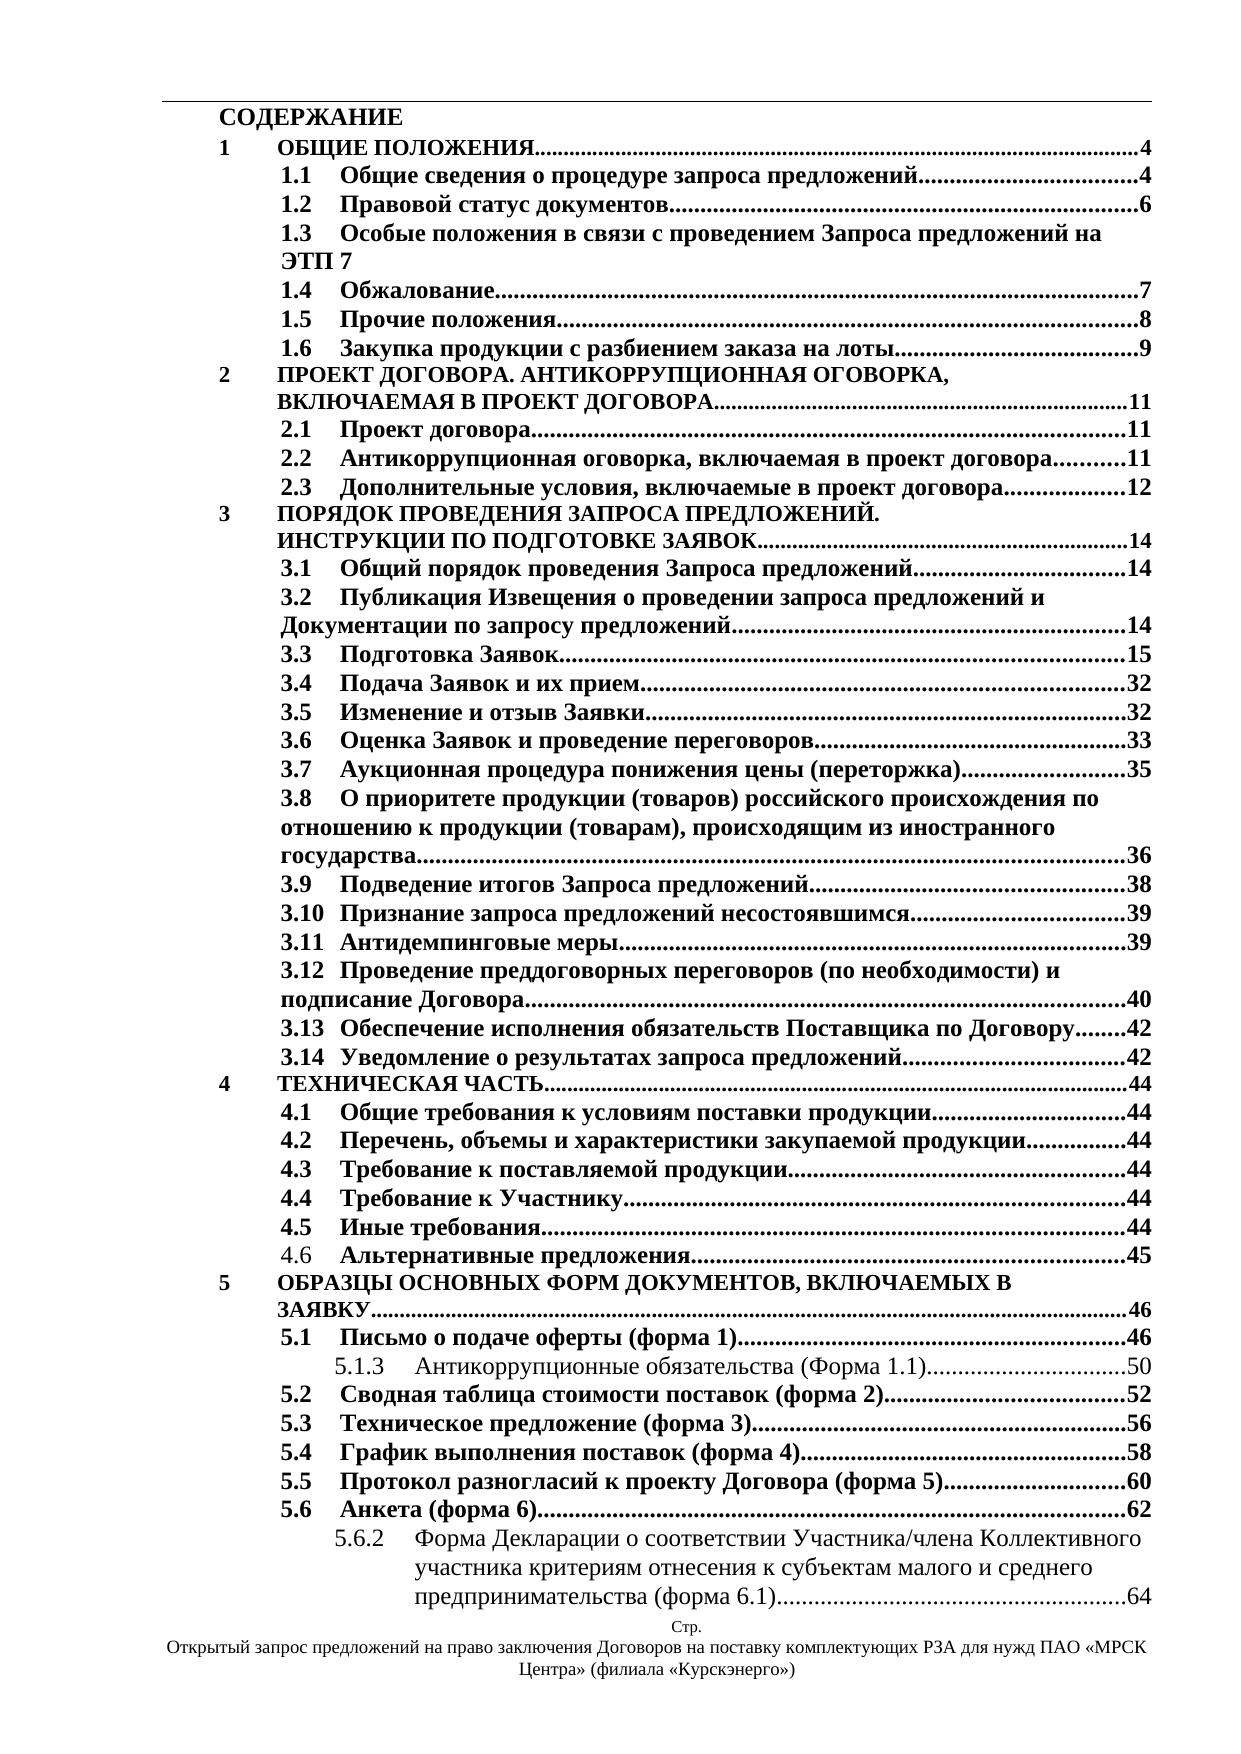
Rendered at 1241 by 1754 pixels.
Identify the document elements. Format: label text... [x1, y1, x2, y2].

text 2.1 Проект договора 11 [280, 414, 1133, 443]
text 5 Образцы основных форм документов, включаемых в Заявку 46 [218, 1269, 1033, 1322]
text 5.6.2 Форма Декларации о соответствии Участника/члена Коллективного участника критериям отнесения к субъектам малого и среднего предпринимательства (форма 6.1) 64 [334, 1523, 1144, 1609]
text 3.2 Публикация Извещения о проведении запроса предложений и Документации по запросу предложений 14 [280, 582, 1133, 639]
text 4.5 Иные требования 44 [280, 1212, 1133, 1241]
text 1 Общие положения 4 [218, 134, 1033, 160]
text 4.3 Требование к поставляемой продукции 44 [280, 1154, 1133, 1183]
text 1.6 Закупка продукции с разбиением заказа на лоты 9 [280, 333, 1133, 361]
text 3 Порядок проведения Запроса предложений. Инструкции по подготовке Заявок 14 [218, 500, 1033, 553]
text 3.5 Изменение и отзыв Заявки 32 [280, 697, 1133, 726]
text 3.8 О приоритете продукции (товаров) российского происхождения по отношению к продукции (товарам), происходящим из иностранного государства 36 [280, 783, 1133, 869]
text 1.2 Правовой статус документов 6 [280, 189, 1133, 218]
text 5.1 Письмо о подаче оферты (форма 1) 46 [280, 1322, 1133, 1351]
text 4.6 Альтернативные предложения 45 [280, 1241, 1133, 1269]
text 3.4 Подача Заявок и их прием 32 [280, 668, 1133, 697]
text 2.3 Дополнительные условия, включаемые в проект договора 12 [280, 472, 1133, 500]
text 4 Техническая часть 44 [218, 1071, 1033, 1097]
text 3.10 Признание запроса предложений несостоявшимся 39 [280, 898, 1133, 927]
text 3.3 Подготовка Заявок 15 [280, 639, 1133, 668]
text СОДЕРЖАНИЕ [218, 102, 938, 131]
text 4.2 Перечень, объемы и характеристики закупаемой продукции 44 [280, 1126, 1133, 1154]
text 1.4 Обжалование 7 [280, 275, 1133, 304]
text 1.3 Особые положения в связи с проведением Запроса предложений на ЭТП 7 [280, 218, 1133, 275]
text 5.4 График выполнения поставок (форма 4) 58 [280, 1437, 1133, 1466]
text 1.5 Прочие положения 8 [280, 304, 1133, 333]
text 3.1 Общий порядок проведения Запроса предложений 14 [280, 553, 1133, 582]
text 2.2 Антикоррупционная оговорка, включаемая в проект договора 11 [280, 443, 1133, 472]
text 3.6 Оценка Заявок и проведение переговоров 33 [280, 726, 1133, 754]
text 3.14 Уведомление о результатах запроса предложений 42 [280, 1042, 1133, 1071]
text 2 Проект Договора. Антикоррупционная оговорка, включаемая в проект договора 11 [218, 361, 1033, 414]
text 3.12 Проведение преддоговорных переговоров (по необходимости) и подписание Договора 40 [280, 956, 1133, 1013]
text 5.2 Сводная таблица стоимости поставок (форма 2) 52 [280, 1379, 1133, 1408]
text 5.5 Протокол разногласий к проекту Договора (форма 5) 60 [280, 1466, 1133, 1494]
text 3.7 Аукционная процедура понижения цены (переторжка) 35 [280, 754, 1133, 783]
text 3.11 Антидемпинговые меры 39 [280, 927, 1133, 956]
text 5.1.3 Антикоррупционные обязательства (Форма 1.1). 50 [334, 1351, 1144, 1379]
text 4.4 Требование к Участнику. 44 [280, 1183, 1133, 1212]
text 5.6 Анкета (форма 6) 62 [280, 1494, 1133, 1523]
text 3.9 Подведение итогов Запроса предложений 38 [280, 869, 1133, 898]
text 4.1 Общие требования к условиям поставки продукции 44 [280, 1097, 1133, 1126]
text 1.1 Общие сведения о процедуре запроса предложений 4 [280, 160, 1133, 189]
text 3.13 Обеспечение исполнения обязательств Поставщика по Договору 42 [280, 1013, 1133, 1042]
text 5.3 Техническое предложение (форма 3) 56 [280, 1408, 1133, 1437]
